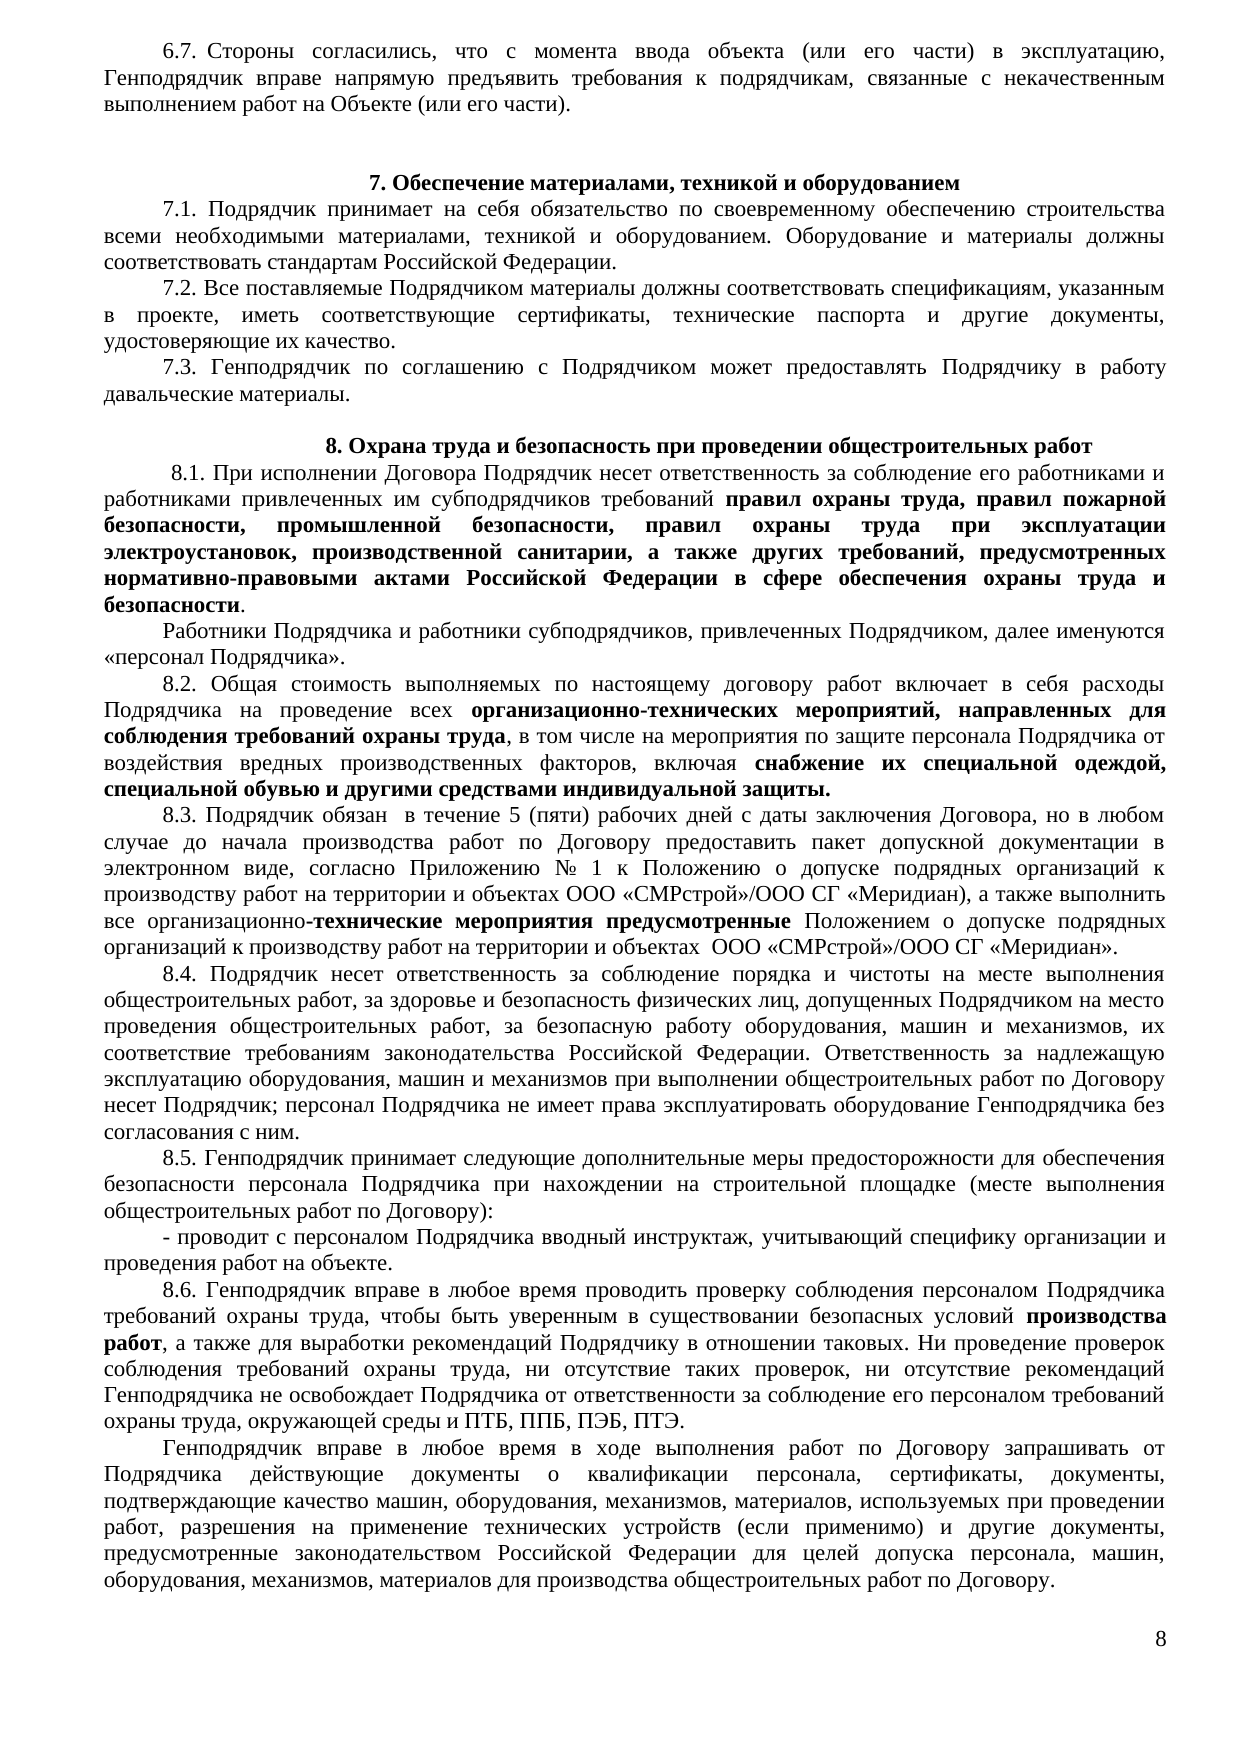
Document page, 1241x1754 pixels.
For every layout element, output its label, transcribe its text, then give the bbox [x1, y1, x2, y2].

text - проводит с персоналом Подрядчика вводный инструктаж, учитывающий специфику организации и проведения работ на объекте. [103, 1223, 1167, 1276]
text 8.1. При исполнении Договора Подрядчик несет ответственность за соблюдение его работниками и работниками привлеченных им субподрядчиков требований правил охраны труда, правил пожарной безопасности, промышленной безопасности, правил охраны труда при эксплуатации электроустановок, производственной санитарии, а также других требований, предусмотренных нормативно-правовыми актами Российской Федерации в сфере обеспечения охраны труда и безопасности. [103, 459, 1167, 617]
text 8. Охрана труда и безопасность при проведении общестроительных работ [141, 432, 1167, 459]
text 7.1. Подрядчик принимает на себя обязательство по своевременному обеспечению строительства всеми необходимыми материалами, техникой и оборудованием. Оборудование и материалы должны соответствовать стандартам Российской Федерации. [103, 195, 1167, 274]
text 7.2. Все поставляемые Подрядчиком материалы должны соответствовать спецификациям, указанным в проекте, иметь соответствующие сертификаты, технические паспорта и другие документы, удостоверяющие их качество. [103, 274, 1167, 353]
text 7. Обеспечение материалами, техникой и оборудованием [103, 169, 1167, 195]
list Стороны согласились, что с момента ввода объекта (или его части) в эксплуатацию, Генподрядчик вправе напрямую предъявить требования к подрядчикам, связанные с некачественным выполнением работ на Объекте (или его части). [103, 37, 1167, 116]
text 8.2. Общая стоимость выполняемых по настоящему договору работ включает в себя расходы Подрядчика на проведение всех организационно-технических мероприятий, направленных для соблюдения требований охраны труда, в том числе на мероприятия по защите персонала Подрядчика от воздействия вредных производственных факторов, включая снабжение их специальной одеждой, специальной обувью и другими средствами индивидуальной защиты. [103, 670, 1167, 801]
text 8.3. Подрядчик обязан в течение 5 (пяти) рабочих дней с даты заключения Договора, но в любом случае до начала производства работ по Договору предоставить пакет допускной документации в электронном виде, согласно Приложению № 1 к Положению о допуске подрядных организаций к производству работ на территории и объектах ООО «СМРстрой»/ООО СГ «Меридиан), а также выполнить все организационно-технические мероприятия предусмотренные Положением о допуске подрядных организаций к производству работ на территории и объектах ООО «СМРстрой»/ООО СГ «Меридиан». [103, 801, 1167, 959]
text 8.5. Генподрядчик принимает следующие дополнительные меры предосторожности для обеспечения безопасности персонала Подрядчика при нахождении на строительной площадке (месте выполнения общестроительных работ по Договору): [103, 1144, 1167, 1223]
text Генподрядчик вправе в любое время в ходе выполнения работ по Договору запрашивать от Подрядчика действующие документы о квалификации персонала, сертификаты, документы, подтверждающие качество машин, оборудования, механизмов, материалов, используемых при проведении работ, разрешения на применение технических устройств (если применимо) и другие документы, предусмотренные законодательством Российской Федерации для целей допуска персонала, машин, оборудования, механизмов, материалов для производства общестроительных работ по Договору. [103, 1434, 1167, 1592]
text 7.3. Генподрядчик по соглашению с Подрядчиком может предоставлять Подрядчику в работу давальческие материалы. [103, 353, 1167, 406]
text Работники Подрядчика и работники субподрядчиков, привлеченных Подрядчиком, далее именуются «персонал Подрядчика». [103, 617, 1167, 670]
text 8.6. Генподрядчик вправе в любое время проводить проверку соблюдения персоналом Подрядчика требований охраны труда, чтобы быть уверенным в существовании безопасных условий производства работ, а также для выработки рекомендаций Подрядчику в отношении таковых. Ни проведение проверок соблюдения требований охраны труда, ни отсутствие таких проверок, ни отсутствие рекомендаций Генподрядчика не освобождает Подрядчика от ответственности за соблюдение его персоналом требований охраны труда, окружающей среды и ПТБ, ППБ, ПЭБ, ПТЭ. [103, 1276, 1167, 1434]
text 8.4. Подрядчик несет ответственность за соблюдение порядка и чистоты на месте выполнения общестроительных работ, за здоровье и безопасность физических лиц, допущенных Подрядчиком на место проведения общестроительных работ, за безопасную работу оборудования, машин и механизмов, их соответствие требованиям законодательства Российской Федерации. Ответственность за надлежащую эксплуатацию оборудования, машин и механизмов при выполнении общестроительных работ по Договору несет Подрядчик; персонал Подрядчика не имеет права эксплуатировать оборудование Генподрядчика без согласования с ним. [103, 959, 1167, 1144]
